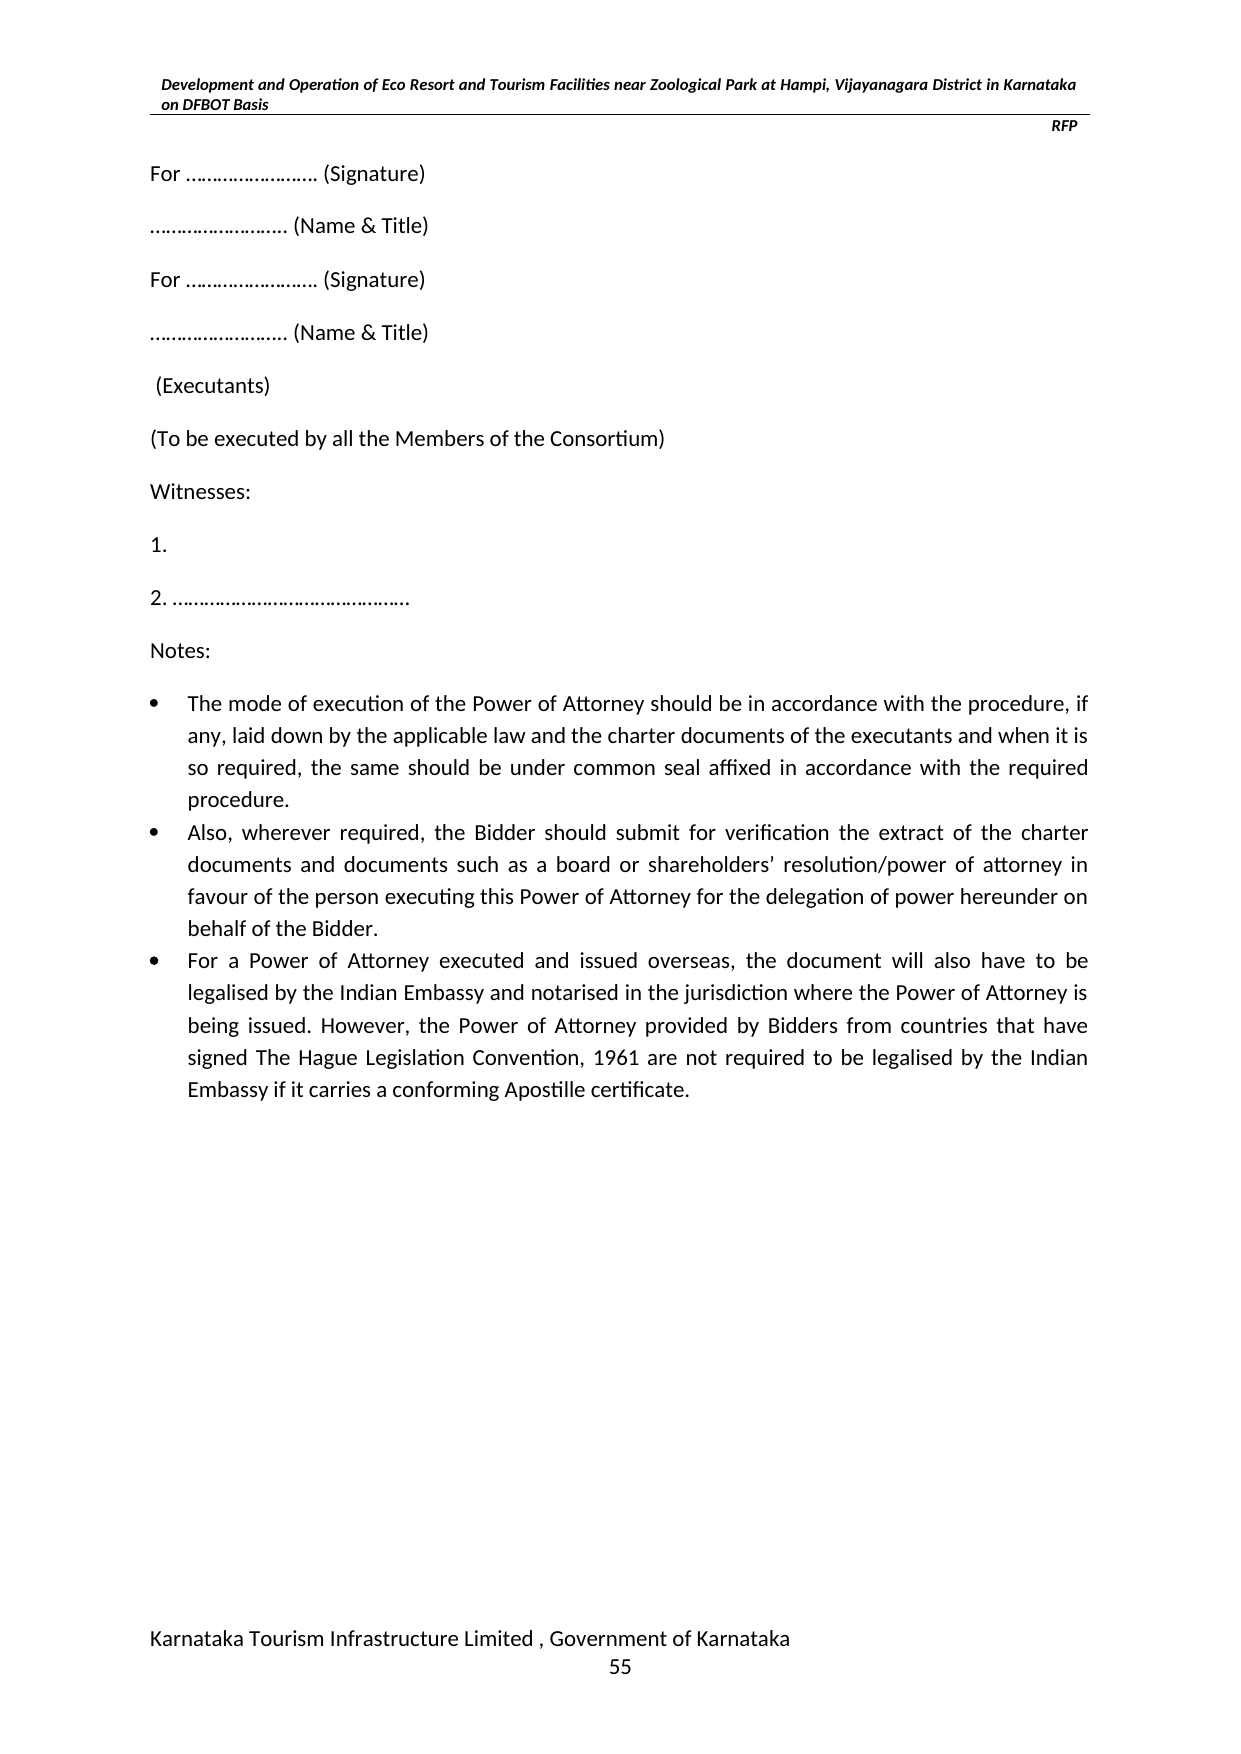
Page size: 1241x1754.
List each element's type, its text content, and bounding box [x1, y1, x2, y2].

text Witnesses: [150, 477, 1090, 505]
text …………………….. (Name & Title) [150, 318, 1090, 346]
text (To be executed by all the Members of the Consortium) [150, 424, 1090, 452]
text For ……………………. (Signature) [150, 265, 1090, 293]
list Also, wherever required, the Bidder should submit for verification the extract of the charter documents and documents such as a board or shareholders’ resolution/power of attorney in favour of the person executing this Power of Attorney for the delegation of power hereunder on behalf of the Bidder. [150, 818, 1090, 942]
text …………………….. (Name & Title) [150, 212, 1090, 240]
list The mode of execution of the Power of Attorney should be in accordance with the procedure, if any, laid down by the applicable law and the charter documents of the executants and when it is so required, the same should be under common seal affixed in accordance with the required procedure. [150, 689, 1090, 813]
text 1. [150, 530, 1090, 558]
text Notes: [150, 636, 1090, 664]
text (Executants) [150, 371, 1090, 399]
text For ……………………. (Signature) [150, 159, 1090, 187]
text 2. ……………………………………… [150, 583, 1090, 611]
list For a Power of Attorney executed and issued overseas, the document will also have to be legalised by the Indian Embassy and notarised in the jurisdiction where the Power of Attorney is being issued. However, the Power of Attorney provided by Bidders from countries that have signed The Hague Legislation Convention, 1961 are not required to be legalised by the Indian Embassy if it carries a conforming Apostille certificate. [150, 946, 1090, 1103]
